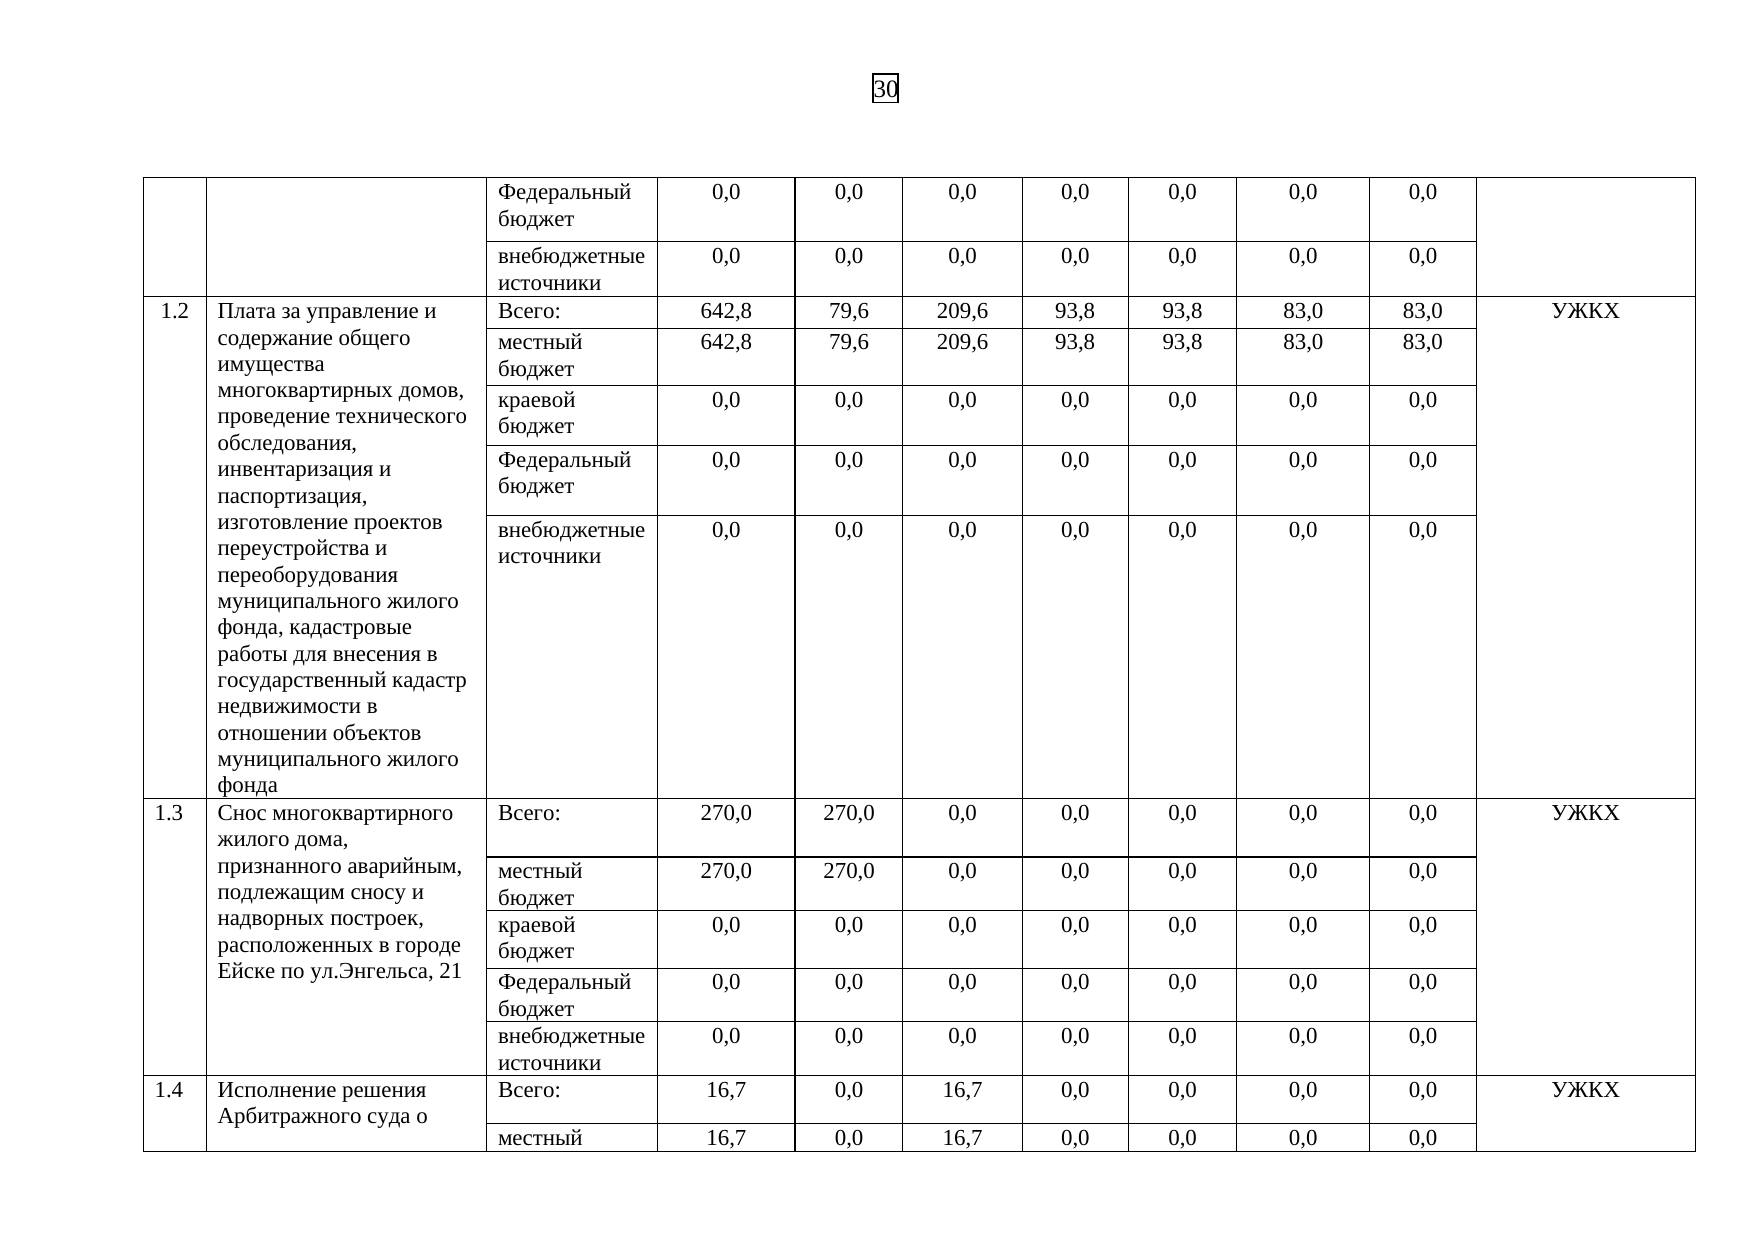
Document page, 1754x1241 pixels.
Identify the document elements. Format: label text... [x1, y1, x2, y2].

table_cell 0,0 [1023, 386, 1128, 444]
table_cell УЖКХ [1477, 297, 1695, 798]
table_cell 0,0 [658, 911, 794, 967]
table_cell местный бюджет [487, 329, 657, 385]
table_cell 1.3 [144, 799, 206, 1075]
table_cell 0,0 [796, 1124, 902, 1151]
table_cell 0,0 [1237, 911, 1369, 967]
table_cell 83,0 [1370, 297, 1476, 327]
table_cell 0,0 [1023, 1022, 1128, 1075]
table_cell 0,0 [796, 386, 902, 444]
table_cell 0,0 [1237, 969, 1369, 1021]
table_cell 0,0 [1370, 969, 1476, 1021]
table_cell Всего: [487, 1076, 657, 1123]
table_cell 0,0 [796, 446, 902, 515]
table_cell 642,8 [658, 329, 794, 385]
table_cell 93,8 [1129, 329, 1236, 385]
table_cell 0,0 [1129, 1022, 1236, 1075]
table_cell 0,0 [903, 178, 1022, 241]
table_cell 83,0 [1237, 297, 1369, 327]
table_cell 0,0 [1023, 242, 1128, 296]
table_cell 0,0 [1129, 446, 1236, 515]
table_cell 0,0 [903, 446, 1022, 515]
table_cell 0,0 [903, 969, 1022, 1021]
table_cell внебюджетные источники [487, 242, 657, 296]
table_cell 0,0 [1237, 516, 1369, 798]
table_cell Снос многоквартирного жилого дома, признанного аварийным, подлежащим сносу и надворных построек, расположенных в городе Ейске по ул.Энгельса, 21 [207, 799, 486, 1075]
table_cell 0,0 [1237, 1124, 1369, 1151]
table_cell Плата за управление и содержание общего имущества многоквартирных домов, проведение технического обследования, инвентаризация и паспортизация, изготовление проектов переустройства и переоборудования муниципального жилого фонда, кадастровые работы для внесения в государственный кадастр недвижимости в отношении объектов муниципального жилого фонда [207, 297, 486, 798]
table_cell 79,6 [796, 329, 902, 385]
table_cell 0,0 [1370, 1076, 1476, 1123]
table_cell 0,0 [658, 1022, 794, 1075]
table_cell 0,0 [1237, 1076, 1369, 1123]
table_cell 642,8 [658, 297, 794, 327]
table_cell местный бюджет [487, 1124, 657, 1151]
table_cell 0,0 [1129, 178, 1236, 241]
table_cell 0,0 [658, 969, 794, 1021]
table_cell 0,0 [1370, 242, 1476, 296]
table_cell 0,0 [903, 516, 1022, 798]
table_cell 0,0 [903, 1022, 1022, 1075]
table_cell УЖКХ [1477, 799, 1695, 1075]
table_cell УЖКХ [1477, 1076, 1695, 1151]
table_cell 83,0 [1370, 329, 1476, 385]
table_cell 0,0 [1023, 446, 1128, 515]
table_cell 0,0 [1023, 1076, 1128, 1123]
table_cell 0,0 [1129, 799, 1236, 856]
table_cell 0,0 [1129, 386, 1236, 444]
table_cell краевой бюджет [487, 911, 657, 967]
table_cell 0,0 [796, 969, 902, 1021]
table_cell 270,0 [796, 858, 902, 910]
table_cell 0,0 [1129, 242, 1236, 296]
table_cell 0,0 [796, 242, 902, 296]
table_cell 0,0 [1370, 386, 1476, 444]
table_cell 16,7 [903, 1124, 1022, 1151]
table_cell внебюджетные источники [487, 1022, 657, 1075]
table_cell 270,0 [658, 858, 794, 910]
table_cell 0,0 [1370, 1022, 1476, 1075]
table_cell 0,0 [1023, 178, 1128, 241]
table_cell 0,0 [1237, 1022, 1369, 1075]
table_cell 0,0 [658, 386, 794, 444]
table_cell 0,0 [1129, 1124, 1236, 1151]
table_cell 93,8 [1023, 329, 1128, 385]
table_cell 1.2 [144, 297, 206, 798]
table_cell 83,0 [1237, 329, 1369, 385]
table_cell 0,0 [1129, 911, 1236, 967]
table_cell 0,0 [1370, 446, 1476, 515]
table_cell Федеральный бюджет [487, 969, 657, 1021]
table_cell местный бюджет [487, 858, 657, 910]
table_cell 0,0 [796, 516, 902, 798]
table_cell 0,0 [658, 178, 794, 241]
table_cell 0,0 [903, 858, 1022, 910]
table_cell 0,0 [1237, 386, 1369, 444]
table_cell 0,0 [1129, 969, 1236, 1021]
table_cell Федеральный бюджет [487, 446, 657, 515]
table_cell 0,0 [1129, 858, 1236, 910]
table_cell 0,0 [1237, 446, 1369, 515]
table_cell 0,0 [1370, 799, 1476, 856]
table_cell 0,0 [1023, 969, 1128, 1021]
table_cell 0,0 [903, 386, 1022, 444]
table_cell 0,0 [1237, 242, 1369, 296]
table_cell Всего: [487, 799, 657, 856]
table_cell 0,0 [796, 1076, 902, 1123]
table_cell 0,0 [796, 1022, 902, 1075]
table_cell 0,0 [1237, 858, 1369, 910]
table_cell Исполнение решения Арбитражного суда о взыскании задолженности за управление, содержание и ремонт общего имущества в МКД по муниципальному жилому фонду [207, 1076, 486, 1151]
table_cell 93,8 [1023, 297, 1128, 327]
table_cell 0,0 [796, 178, 902, 241]
table_cell 0,0 [1023, 1124, 1128, 1151]
table_cell 16,7 [903, 1076, 1022, 1123]
table_cell 0,0 [1370, 516, 1476, 798]
table_cell 270,0 [796, 799, 902, 856]
table_cell 79,6 [796, 297, 902, 327]
table_cell 0,0 [658, 446, 794, 515]
table_cell 0,0 [1370, 178, 1476, 241]
table_cell 0,0 [796, 911, 902, 967]
table_cell 0,0 [903, 242, 1022, 296]
table_cell 0,0 [658, 516, 794, 798]
table_cell 16,7 [658, 1076, 794, 1123]
table_cell 0,0 [1370, 858, 1476, 910]
table_cell 0,0 [1370, 911, 1476, 967]
table_cell 0,0 [903, 911, 1022, 967]
table_cell внебюджетные источники [487, 516, 657, 798]
table_cell краевой бюджет [487, 386, 657, 444]
table_cell 209,6 [903, 329, 1022, 385]
table_cell 0,0 [1023, 911, 1128, 967]
table_cell 0,0 [1129, 516, 1236, 798]
table_cell 270,0 [658, 799, 794, 856]
table_cell 0,0 [903, 799, 1022, 856]
table_cell 209,6 [903, 297, 1022, 327]
table_cell 0,0 [1237, 178, 1369, 241]
table_cell 0,0 [1023, 516, 1128, 798]
table_cell 1.4 [144, 1076, 206, 1151]
table_cell 16,7 [658, 1124, 794, 1151]
table_cell Федеральный бюджет [487, 178, 657, 241]
table_cell 0,0 [658, 242, 794, 296]
table_cell Всего: [487, 297, 657, 327]
table_cell 93,8 [1129, 297, 1236, 327]
table_cell 0,0 [1023, 799, 1128, 856]
table_cell 0,0 [1237, 799, 1369, 856]
table_cell 0,0 [1023, 858, 1128, 910]
table_cell 0,0 [1370, 1124, 1476, 1151]
table_cell 0,0 [1129, 1076, 1236, 1123]
